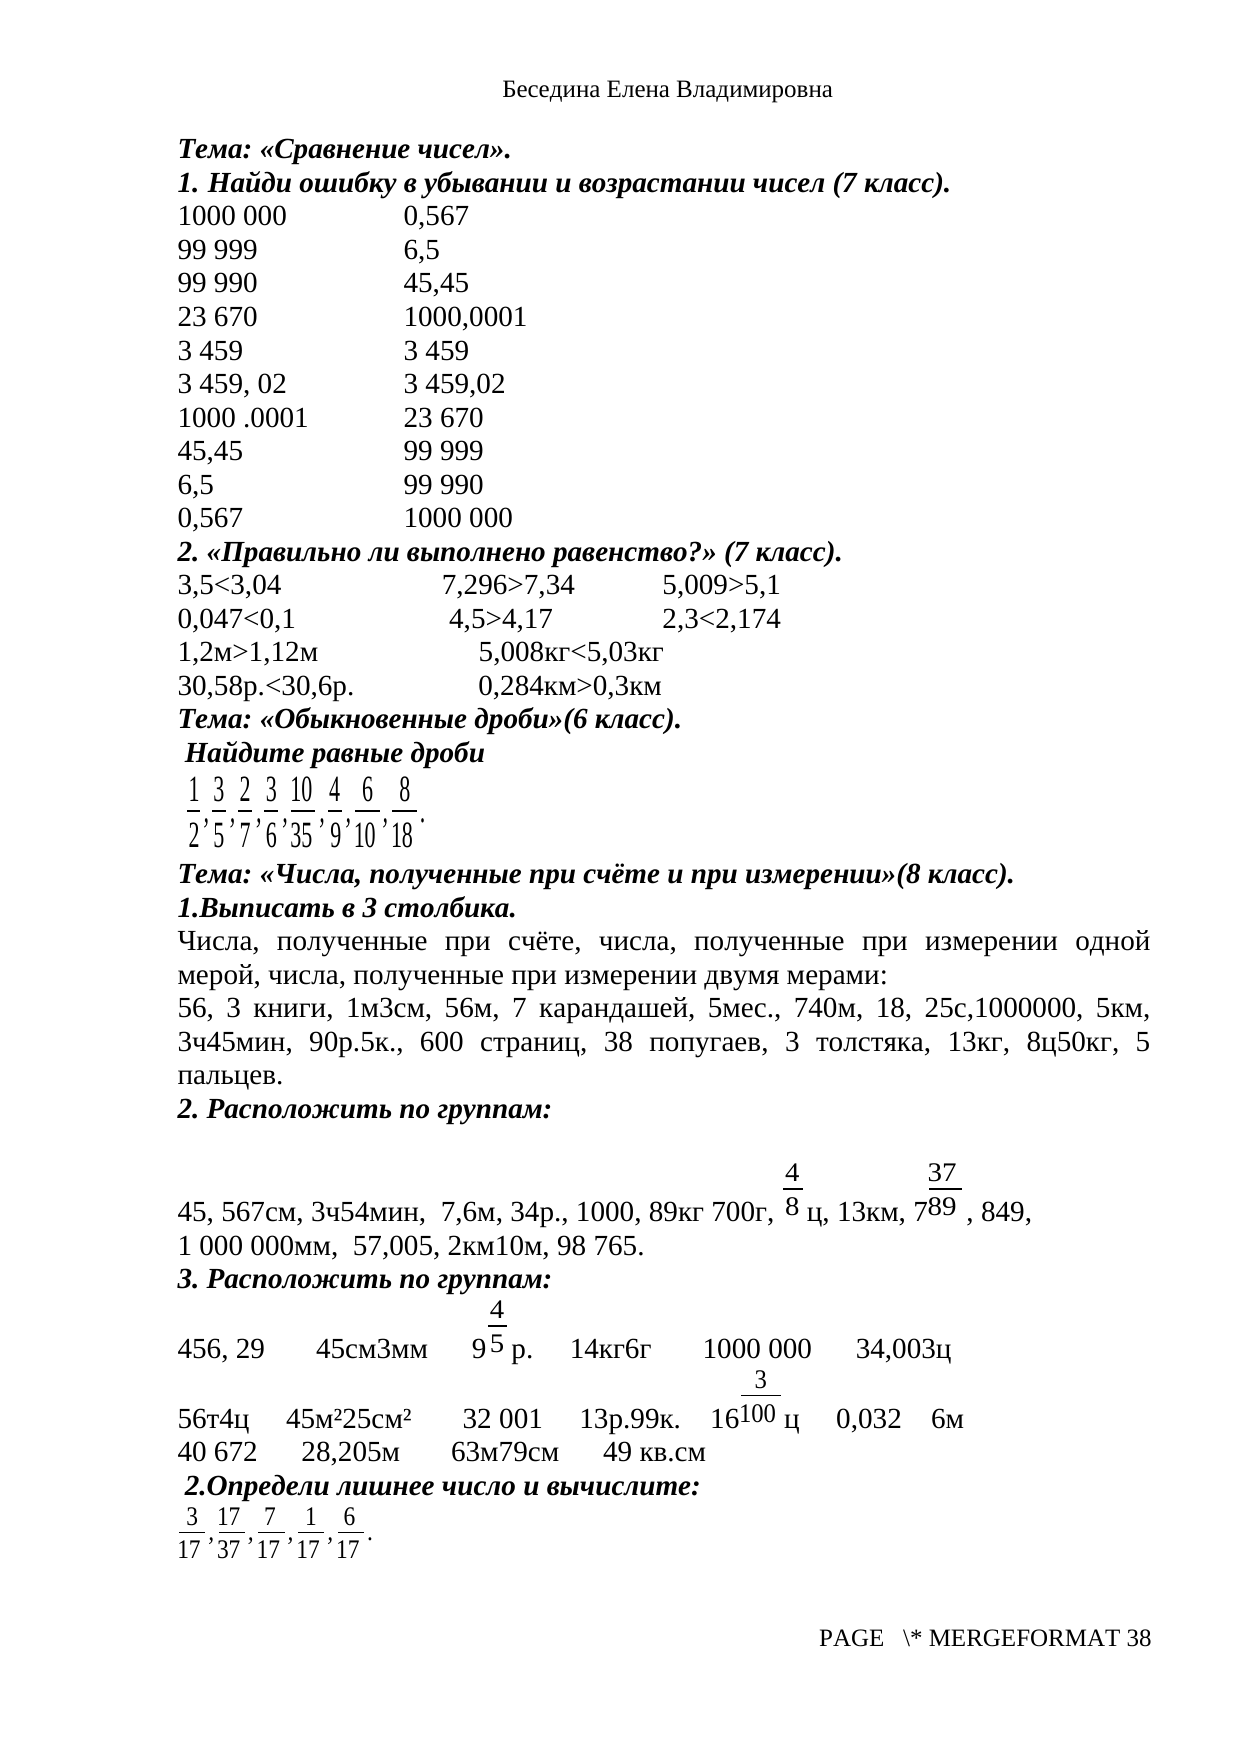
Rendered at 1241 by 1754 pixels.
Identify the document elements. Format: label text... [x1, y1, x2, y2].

text 3 459 3 459 [177, 333, 1152, 366]
text 6,5 99 990 [177, 467, 1152, 500]
text 3. Расположить по группам: [177, 1261, 1152, 1295]
text 1 000 000мм, 57,005, 2км10м, 98 765. [177, 1228, 1152, 1261]
text 23 670 1000,0001 [177, 299, 1152, 333]
text 45, 567см, 3ч54мин, 7,6м, 34р., 1000, 89кг 700г, ц, 13км, 7, 849, [177, 1158, 1152, 1228]
text 99 999 6,5 [177, 232, 1152, 266]
text Тема: «Обыкновенные дроби»(6 класс). [177, 702, 1152, 735]
text 56, 3 книги, 1м3см, 56м, 7 карандашей, 5мес., 740м, 18, 25с,1000000, 5км, 3ч45мин, 90р.5к., 600 страниц, 38 попугаев, 3 толстяка, 13кг, 8ц50кг, 5 пальцев. [177, 990, 1152, 1091]
text 56т4ц 45м²25см² 32 001 13р.99к. 16ц 0,032 6м [177, 1365, 1152, 1434]
text 2.Определи лишнее число и вычислите: [177, 1468, 1152, 1502]
text 3 459, 02 3 459,02 [177, 366, 1152, 400]
text 0,567 1000 000 [177, 500, 1152, 534]
text 1,2м>1,12м 5,008кг<5,03кг [177, 634, 1152, 668]
text 99 990 45,45 [177, 266, 1152, 299]
text 456, 29 45см3мм 9р. 14кг6г 1000 000 34,003ц [177, 1295, 1152, 1365]
text 2. «Правильно ли выполнено равенство?» (7 класс). [177, 534, 1152, 567]
text Тема: «Сравнение чисел». [177, 131, 1152, 165]
text 2. Расположить по группам: [177, 1091, 1152, 1124]
text 45,45 99 999 [177, 433, 1152, 467]
text Числа, полученные при счёте, числа, полученные при измерении одной мерой, числа, полученные при измерении двумя мерами: [177, 923, 1152, 990]
text 40 672 28,205м 63м79см 49 кв.см [177, 1434, 1152, 1468]
text Найдите равные дроби [177, 735, 1152, 769]
text 1000 .0001 23 670 [177, 400, 1152, 433]
text 1. Найди ошибку в убывании и возрастании чисел (7 класс). [177, 165, 1152, 198]
text 1000 000 0,567 [177, 198, 1152, 232]
text Тема: «Числа, полученные при счёте и при измерении»(8 класс). [177, 856, 1152, 890]
text 0,047<0,1 4,5>4,17 2,3<2,174 [177, 601, 1152, 634]
text 30,58р.<30,6р. 0,284км>0,3км [177, 668, 1152, 702]
text 1.Выписать в 3 столбика. [177, 890, 1152, 923]
text 3,5<3,04 7,296>7,34 5,009>5,1 [177, 567, 1152, 601]
